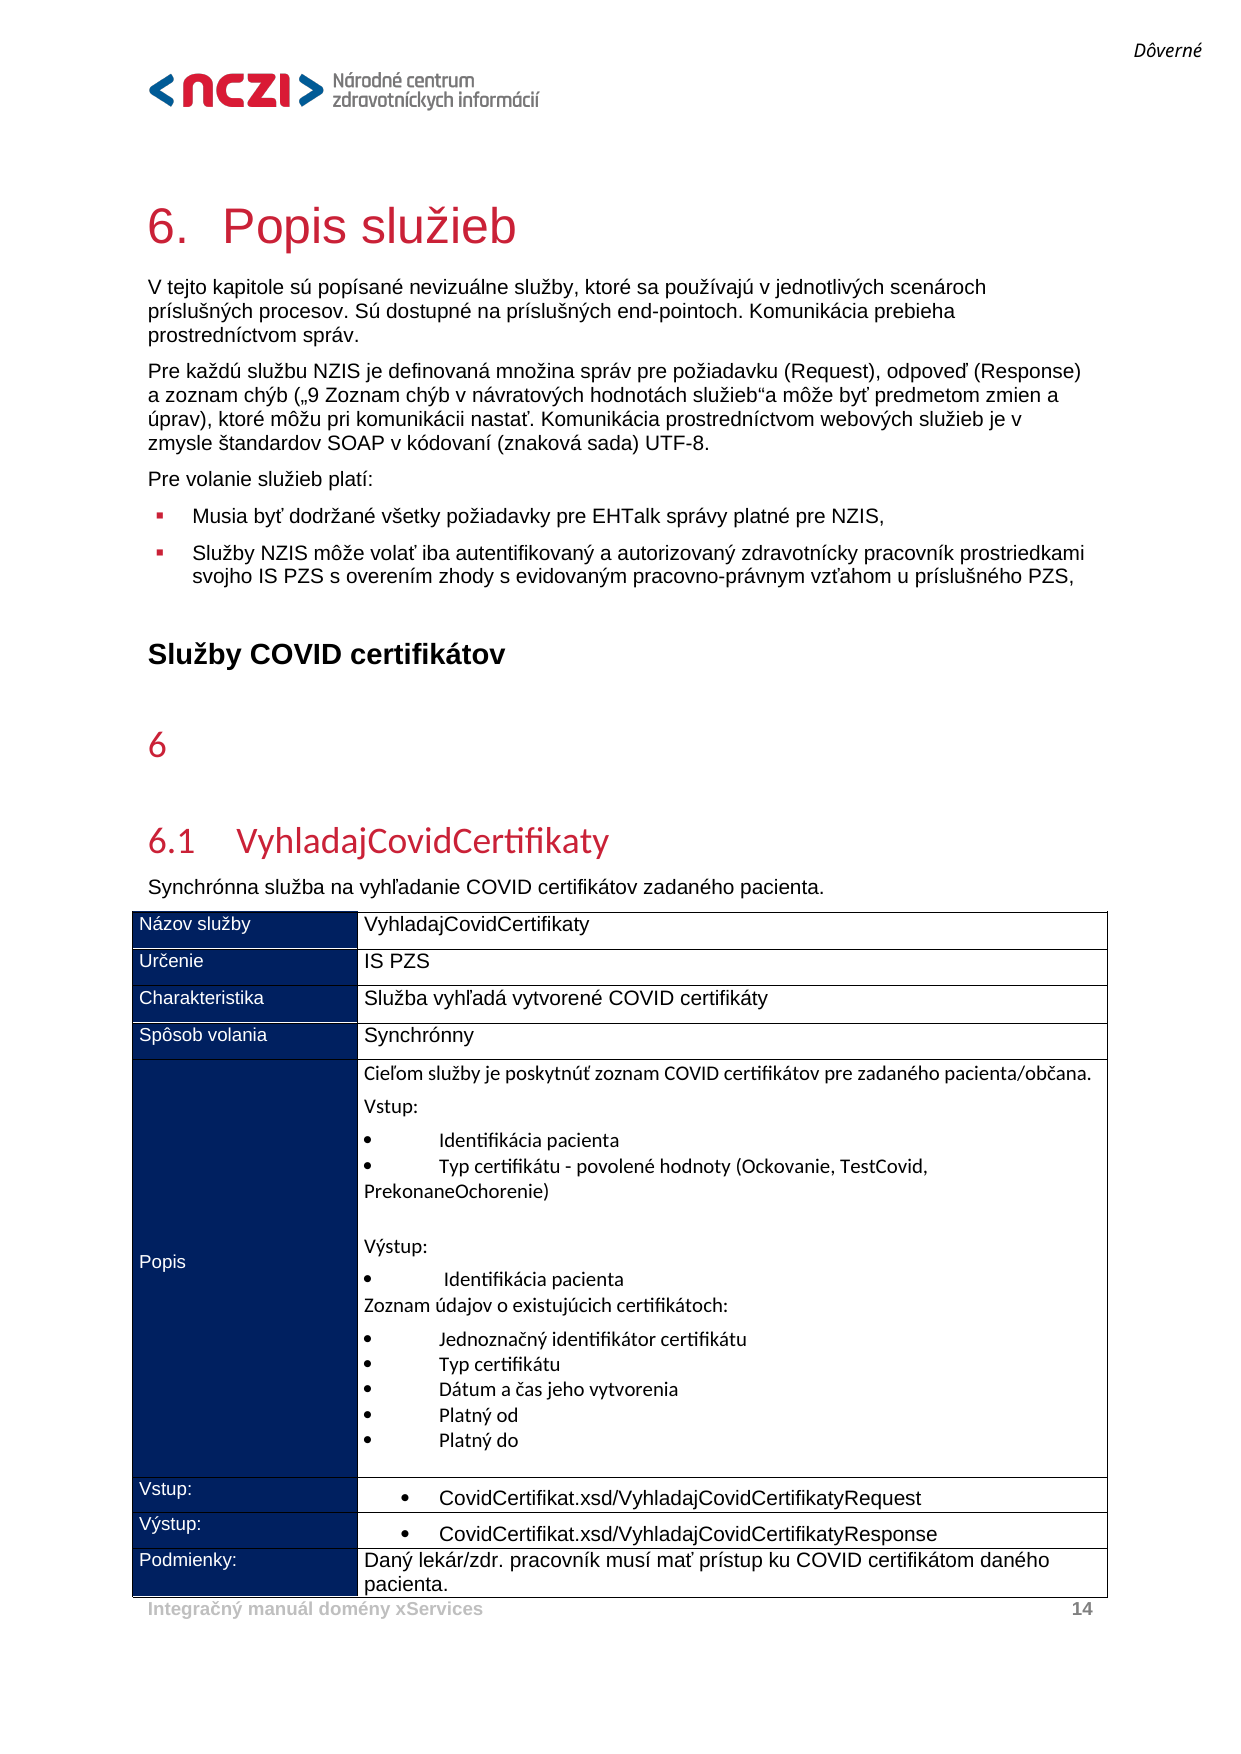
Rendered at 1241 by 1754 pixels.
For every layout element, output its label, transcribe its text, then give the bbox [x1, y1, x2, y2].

text Pre volanie služieb platí: [148, 467, 1093, 491]
table_cell Výstup: [133, 1513, 357, 1548]
subtitle Popis služieb [148, 196, 1093, 253]
text VyhladajCovidCertifikaty [148, 817, 1093, 862]
table_cell Cieľom služby je poskytnúť zoznam COVID certifikátov pre zadaného pacienta/občana. Vstup: Identifikácia pacienta Typ certifikátu - povolené hodnoty (Ockovanie, TestCovid, PrekonaneOchorenie) Výstup: Identifikácia pacienta Zoznam údajov o existujúcich certifikátoch: Jednoznačný identifikátor certifikátu Typ certifikátu Dátum a čas jeho vytvorenia Platný od Platný do [358, 1060, 1107, 1477]
list Služby NZIS môže volať iba autentifikovaný a autorizovaný zdravotnícky pracovník prostriedkami svojho IS PZS s overením zhody s evidovaným pracovno-právnym vzťahom u príslušného PZS, [155, 540, 1093, 588]
table_header VyhladajCovidCertifikaty [358, 913, 1107, 948]
table_cell CovidCertifikat.xsd/VyhladajCovidCertifikatyRequest [358, 1478, 1107, 1512]
table_header Názov služby [133, 913, 357, 948]
text Synchrónna služba na vyhľadanie COVID certifikátov zadaného pacienta. [148, 875, 1093, 899]
table_cell CovidCertifikat.xsd/VyhladajCovidCertifikatyResponse [358, 1513, 1107, 1548]
table_cell IS PZS [358, 950, 1107, 985]
text Pre každú službu NZIS je definovaná množina správ pre požiadavku (Request), odpoveď (Response) a zoznam chýb („9 Zoznam chýb v návratových hodnotách služieb“a môže byť predmetom zmien a úprav), ktoré môžu pri komunikácii nastať. Komunikácia prostredníctvom webových služieb je v zmysle štandardov SOAP v kódovaní (znaková sada) UTF-8. [148, 359, 1093, 455]
table_cell Spôsob volania [133, 1024, 357, 1059]
text Služby COVID certifikátov [148, 637, 1093, 671]
table_cell Podmienky: [133, 1549, 357, 1596]
table_cell Vstup: [133, 1478, 357, 1512]
picture [137, 58, 552, 124]
table_cell Určenie [133, 950, 357, 985]
table_cell Synchrónny [358, 1024, 1107, 1059]
table_cell Charakteristika [133, 986, 357, 1022]
text V tejto kapitole sú popísané nevizuálne služby, ktoré sa používajú v jednotlivých scenároch príslušných procesov. Sú dostupné na príslušných end-pointoch. Komunikácia prebieha prostredníctvom správ. [148, 274, 1093, 346]
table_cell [358, 1549, 1107, 1596]
table_cell Služba vyhľadá vytvorené COVID certifikáty [358, 986, 1107, 1022]
table_cell Popis [133, 1060, 357, 1477]
list Musia byť dodržané všetky požiadavky pre EHTalk správy platné pre NZIS, [155, 504, 1093, 528]
